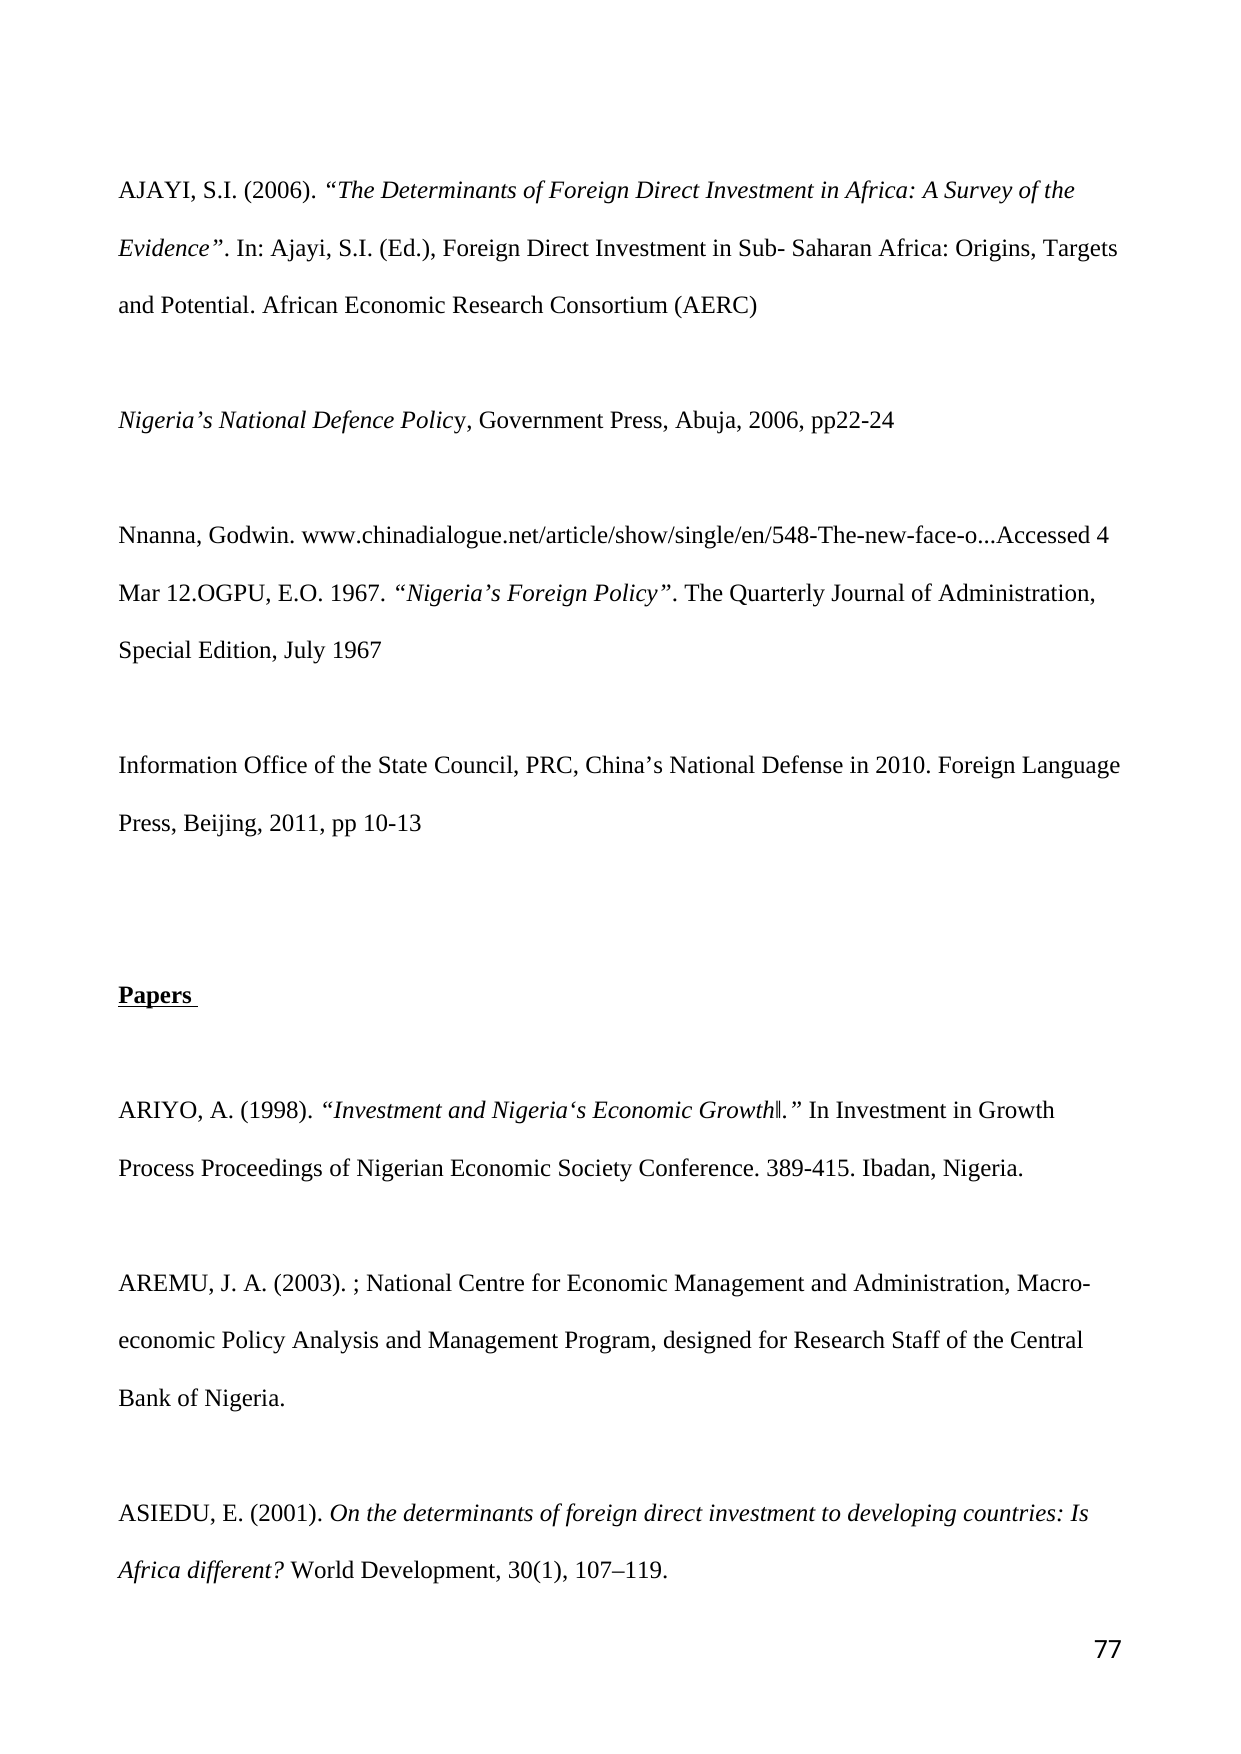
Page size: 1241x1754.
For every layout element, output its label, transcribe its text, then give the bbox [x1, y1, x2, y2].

text AREMU, J. A. (2003). ; National Centre for Economic Management and Administration, Macro-economic Policy Analysis and Management Program, designed for Research Staff of the Central Bank of Nigeria. [118, 1268, 1122, 1412]
text ASIEDU, E. (2001). On the determinants of foreign direct investment to developing countries: Is Africa different? World Development, 30(1), 107–119. [118, 1498, 1122, 1584]
text Papers [118, 981, 1122, 1009]
text Nigeria’s National Defence Policy, Government Press, Abuja, 2006, pp22-24 [118, 406, 1122, 434]
text Nnanna, Godwin. www.chinadialogue.net/article/show/single/en/548-The-new-face-o...Accessed 4 Mar 12.OGPU, E.O. 1967. “Nigeria’s Foreign Policy”. The Quarterly Journal of Administration, Special Edition, July 1967 [118, 521, 1122, 664]
text ARIYO, A. (1998). “Investment and Nigeria‘s Economic Growth‖.” In Investment in Growth Process Proceedings of Nigerian Economic Society Conference. 389-415. Ibadan, Nigeria. [118, 1096, 1122, 1182]
text AJAYI, S.I. (2006). “The Determinants of Foreign Direct Investment in Africa: A Survey of the Evidence”. In: Ajayi, S.I. (Ed.), Foreign Direct Investment in Sub- Saharan Africa: Origins, Targets and Potential. African Economic Research Consortium (AERC) [118, 176, 1122, 319]
text Information Office of the State Council, PRC, China’s National Defense in 2010. Foreign Language Press, Beijing, 2011, pp 10-13 [118, 751, 1122, 837]
